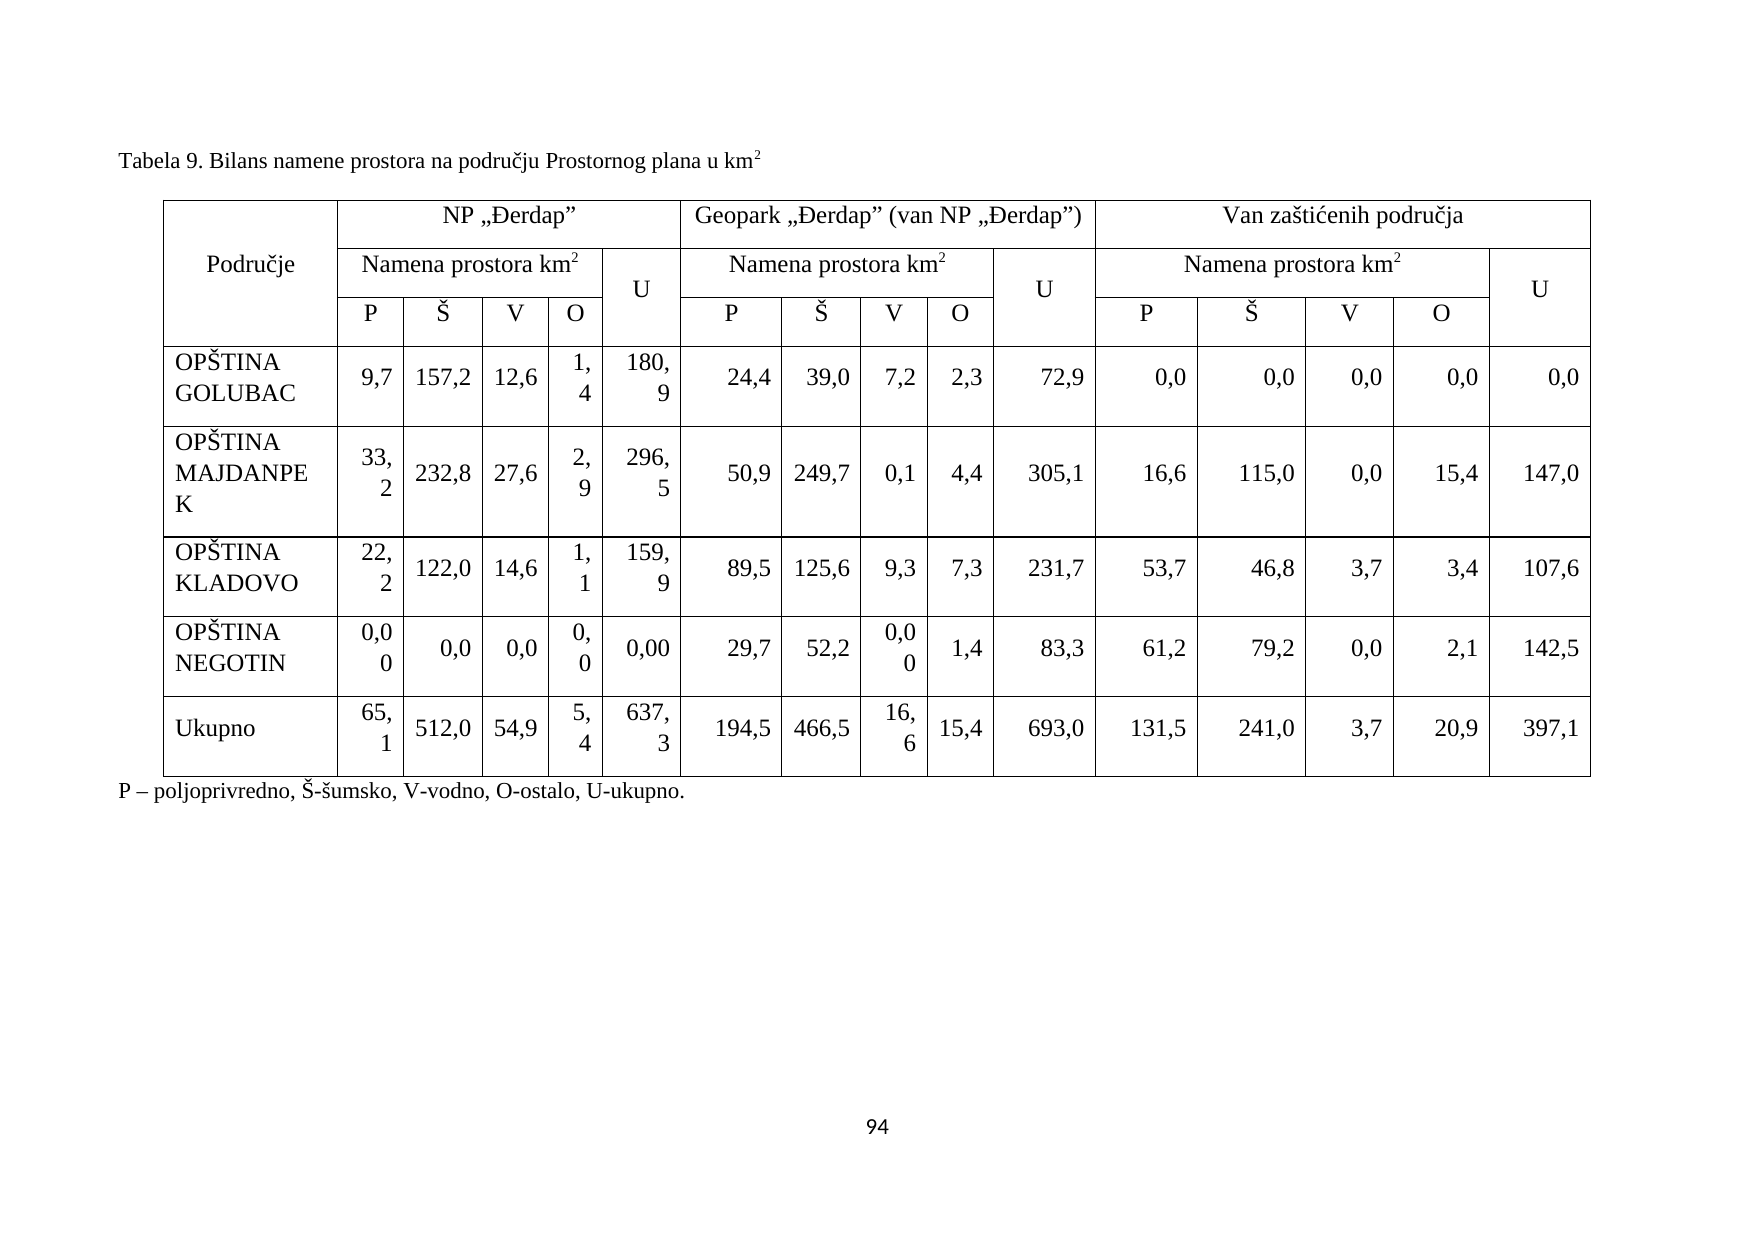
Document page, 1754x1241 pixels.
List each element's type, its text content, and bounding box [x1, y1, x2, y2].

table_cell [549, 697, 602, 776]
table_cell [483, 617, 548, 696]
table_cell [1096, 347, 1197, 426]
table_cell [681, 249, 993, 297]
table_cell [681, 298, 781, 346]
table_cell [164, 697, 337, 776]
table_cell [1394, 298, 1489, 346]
text Tabela 9. Bilans namene prostora na području Prostornog plana u km2 [118, 147, 1636, 173]
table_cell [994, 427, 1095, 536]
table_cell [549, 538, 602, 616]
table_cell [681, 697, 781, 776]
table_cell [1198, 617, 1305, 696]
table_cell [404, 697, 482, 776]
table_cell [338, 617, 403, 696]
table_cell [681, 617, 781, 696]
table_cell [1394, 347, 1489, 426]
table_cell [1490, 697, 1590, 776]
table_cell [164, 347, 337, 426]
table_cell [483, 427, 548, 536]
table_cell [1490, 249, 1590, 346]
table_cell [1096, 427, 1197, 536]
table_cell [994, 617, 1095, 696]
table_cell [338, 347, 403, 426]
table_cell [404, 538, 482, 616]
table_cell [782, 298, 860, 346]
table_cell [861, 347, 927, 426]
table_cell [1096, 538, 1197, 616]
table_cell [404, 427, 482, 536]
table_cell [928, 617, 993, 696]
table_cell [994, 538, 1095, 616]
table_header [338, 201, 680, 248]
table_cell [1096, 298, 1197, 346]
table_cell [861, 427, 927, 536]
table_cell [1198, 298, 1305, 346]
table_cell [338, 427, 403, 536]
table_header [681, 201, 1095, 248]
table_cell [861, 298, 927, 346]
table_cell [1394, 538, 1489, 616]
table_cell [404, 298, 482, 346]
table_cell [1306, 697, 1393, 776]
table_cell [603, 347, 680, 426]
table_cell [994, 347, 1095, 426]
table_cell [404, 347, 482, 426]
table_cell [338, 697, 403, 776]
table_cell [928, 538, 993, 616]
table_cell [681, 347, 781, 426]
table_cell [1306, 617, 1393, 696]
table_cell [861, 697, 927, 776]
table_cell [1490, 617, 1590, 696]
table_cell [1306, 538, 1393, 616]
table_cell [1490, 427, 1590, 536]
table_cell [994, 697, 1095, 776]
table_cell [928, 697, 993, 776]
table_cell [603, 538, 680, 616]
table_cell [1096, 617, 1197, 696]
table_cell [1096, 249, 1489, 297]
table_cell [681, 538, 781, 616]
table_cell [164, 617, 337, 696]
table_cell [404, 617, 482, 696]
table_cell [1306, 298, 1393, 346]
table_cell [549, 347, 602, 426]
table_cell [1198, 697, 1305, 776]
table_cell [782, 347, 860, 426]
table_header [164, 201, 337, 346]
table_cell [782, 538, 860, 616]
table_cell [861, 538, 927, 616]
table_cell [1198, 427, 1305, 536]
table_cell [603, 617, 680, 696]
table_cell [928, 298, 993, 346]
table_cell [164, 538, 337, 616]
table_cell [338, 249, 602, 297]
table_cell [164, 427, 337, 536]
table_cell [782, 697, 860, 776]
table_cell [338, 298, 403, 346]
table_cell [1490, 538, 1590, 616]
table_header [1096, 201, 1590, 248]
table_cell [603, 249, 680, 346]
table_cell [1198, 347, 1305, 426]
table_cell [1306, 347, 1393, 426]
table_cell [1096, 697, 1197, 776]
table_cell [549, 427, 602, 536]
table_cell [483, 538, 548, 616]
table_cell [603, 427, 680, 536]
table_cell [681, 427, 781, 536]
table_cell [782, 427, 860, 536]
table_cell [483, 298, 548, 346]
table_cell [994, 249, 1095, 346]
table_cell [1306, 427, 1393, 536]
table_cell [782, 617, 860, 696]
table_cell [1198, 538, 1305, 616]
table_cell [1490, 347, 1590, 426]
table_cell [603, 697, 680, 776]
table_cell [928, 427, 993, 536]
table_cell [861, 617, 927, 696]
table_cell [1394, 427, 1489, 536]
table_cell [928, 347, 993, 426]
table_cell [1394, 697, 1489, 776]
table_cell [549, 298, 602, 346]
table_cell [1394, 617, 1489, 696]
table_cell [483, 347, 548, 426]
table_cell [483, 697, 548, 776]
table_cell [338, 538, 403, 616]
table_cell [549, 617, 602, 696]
text P – poljoprivredno, Š-šumsko, V-vodno, O-ostalo, U-ukupno. [118, 777, 1636, 803]
